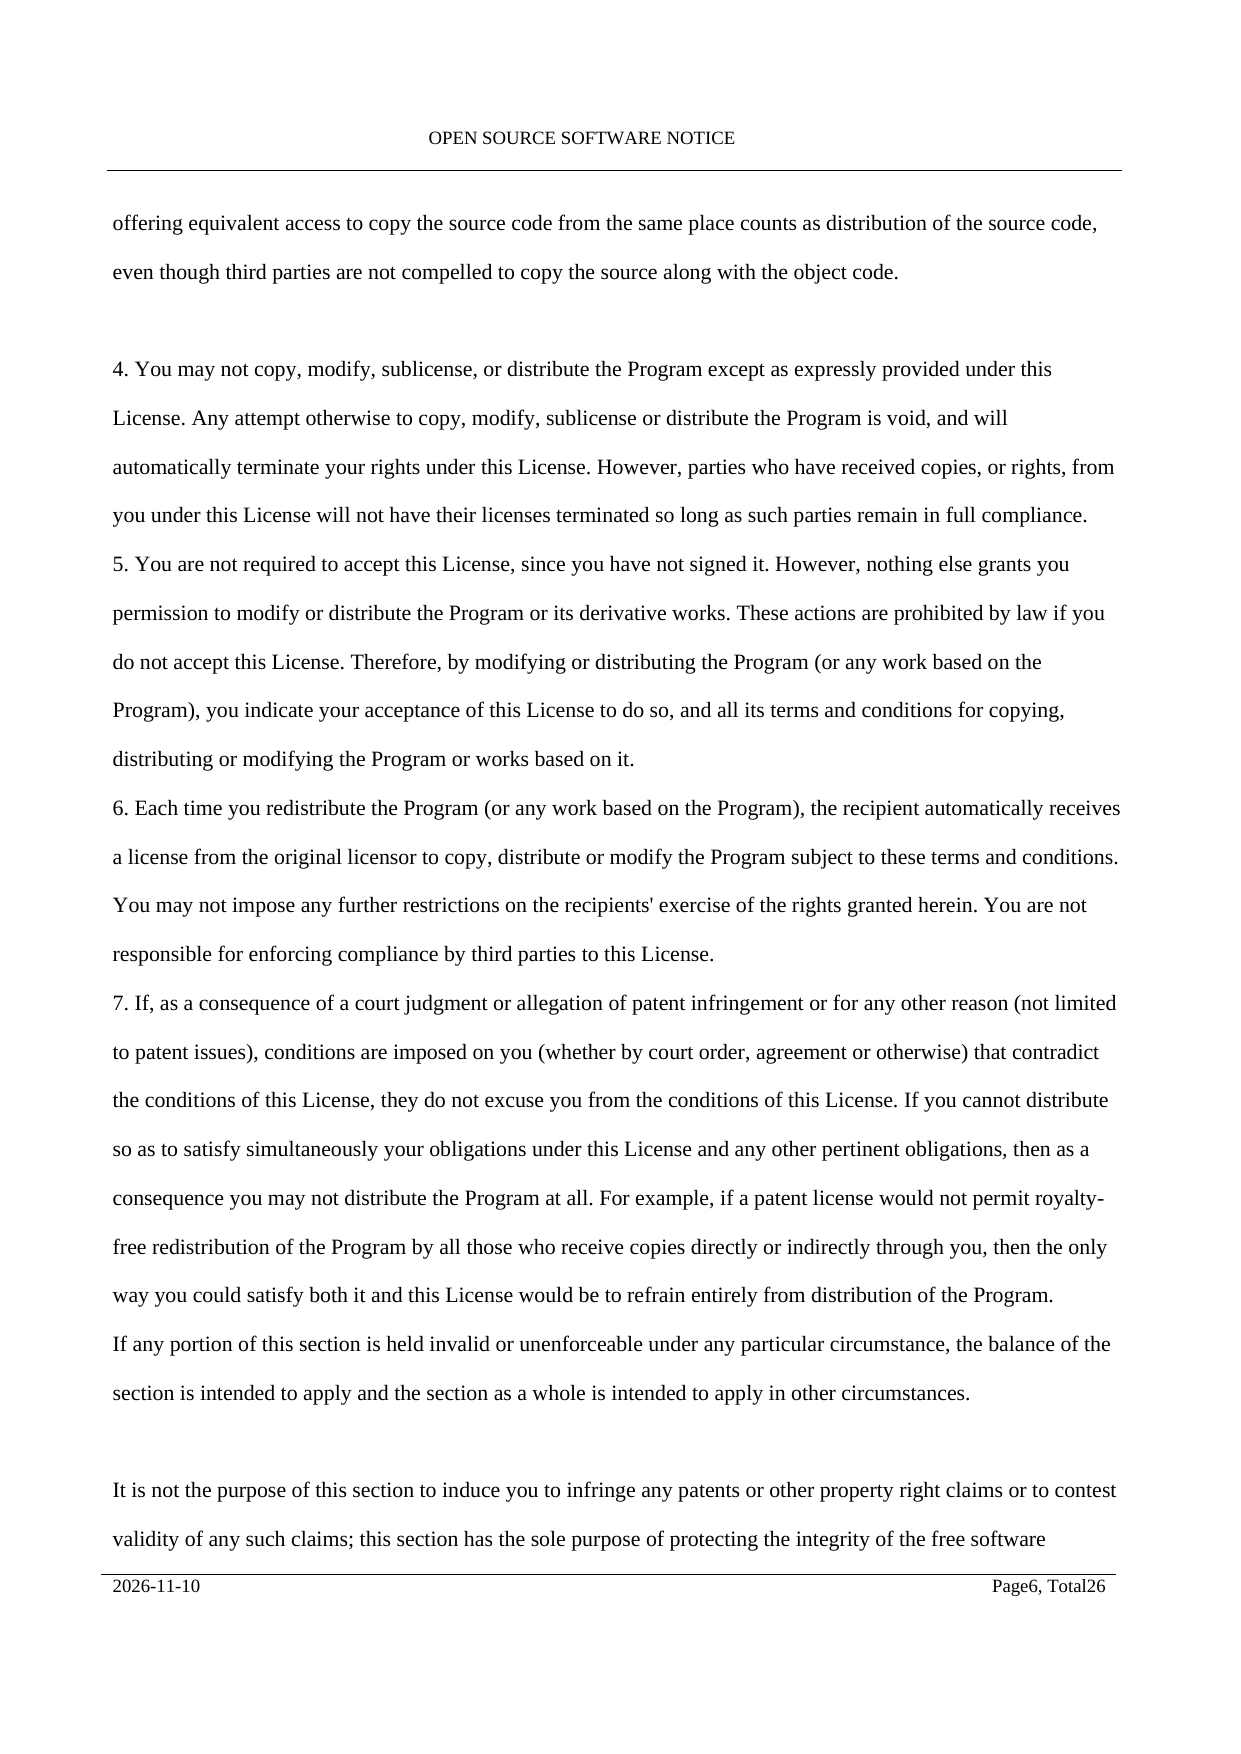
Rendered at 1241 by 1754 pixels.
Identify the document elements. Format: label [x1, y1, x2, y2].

text [112, 206, 1128, 1555]
